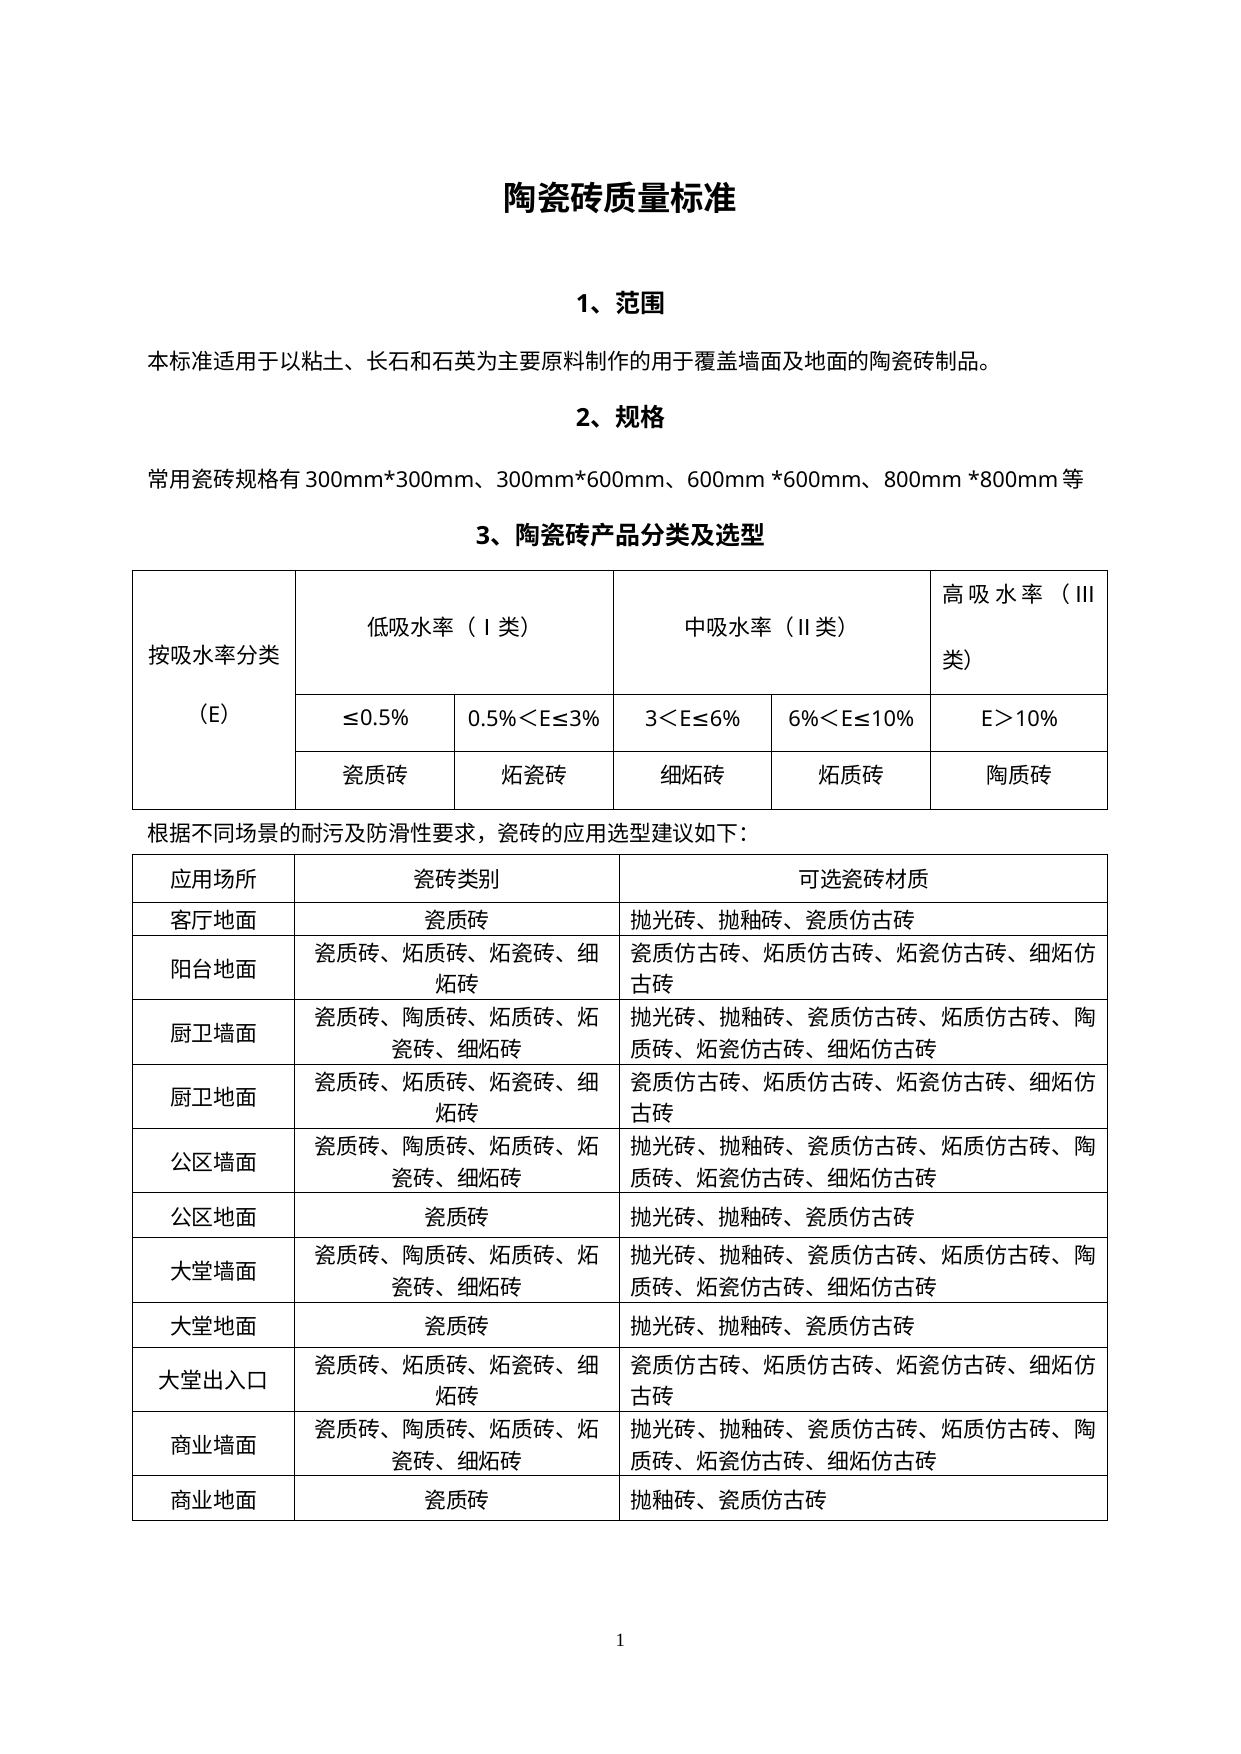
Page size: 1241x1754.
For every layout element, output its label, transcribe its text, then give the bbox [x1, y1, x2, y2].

text 根据不同场景的耐污及防滑性要求，瓷砖的应用选型建议如下： [148, 810, 1092, 853]
subtitle 3、陶瓷砖产品分类及选型 [148, 516, 1092, 552]
table_cell 陶质砖 [931, 752, 1107, 808]
subtitle 2、规格 [148, 398, 1092, 434]
table_cell 瓷质砖 [295, 1193, 619, 1237]
table_cell 瓷质砖、炻质砖、炻瓷砖、细炻砖 [295, 1348, 619, 1411]
table_cell 瓷质砖 [295, 1476, 619, 1520]
table_cell 大堂出入口 [133, 1348, 294, 1411]
table_cell 客厅地面 [133, 903, 294, 935]
table_cell 抛光砖、抛釉砖、瓷质仿古砖 [620, 1193, 1107, 1237]
table_cell 厨卫地面 [133, 1065, 294, 1128]
table_cell 阳台地面 [133, 936, 294, 999]
table_cell 抛光砖、抛釉砖、瓷质仿古砖、炻质仿古砖、陶质砖、炻瓷仿古砖、细炻仿古砖 [620, 1000, 1107, 1063]
table_cell 瓷质仿古砖、炻质仿古砖、炻瓷仿古砖、细炻仿古砖 [620, 1065, 1107, 1128]
table_cell 瓷质砖 [295, 1303, 619, 1347]
table_cell 商业地面 [133, 1476, 294, 1520]
table_header 可选瓷砖材质 [620, 855, 1107, 902]
table_cell 公区地面 [133, 1193, 294, 1237]
text 常用瓷砖规格有300mm*300mm、300mm*600mm、600mm *600mm、800mm *800mm等 [148, 456, 1086, 500]
table_cell 瓷质砖、陶质砖、炻质砖、炻瓷砖、细炻砖 [295, 1238, 619, 1302]
table_header 低吸水率（Ⅰ类） [296, 571, 613, 693]
table_cell 瓷质仿古砖、炻质仿古砖、炻瓷仿古砖、细炻仿古砖 [620, 1348, 1107, 1411]
table_header 中吸水率（Ⅱ类） [614, 571, 930, 693]
table_cell 瓷质砖、陶质砖、炻质砖、炻瓷砖、细炻砖 [295, 1412, 619, 1475]
table_cell 抛光砖、抛釉砖、瓷质仿古砖 [620, 903, 1107, 935]
table_header 高吸水率（Ⅲ类） [931, 571, 1107, 693]
table_cell 瓷质砖 [295, 903, 619, 935]
table_cell 抛光砖、抛釉砖、瓷质仿古砖 [620, 1303, 1107, 1347]
table_cell 公区墙面 [133, 1129, 294, 1192]
table_cell 0.5%＜E≤3% [455, 695, 613, 751]
table_cell 抛光砖、抛釉砖、瓷质仿古砖、炻质仿古砖、陶质砖、炻瓷仿古砖、细炻仿古砖 [620, 1238, 1107, 1302]
table_cell 大堂墙面 [133, 1238, 294, 1302]
table_cell 抛釉砖、瓷质仿古砖 [620, 1476, 1107, 1520]
table_cell 瓷质砖、炻质砖、炻瓷砖、细炻砖 [295, 936, 619, 999]
table_cell 细炻砖 [614, 752, 771, 808]
table_cell 炻质砖 [772, 752, 930, 808]
subtitle 1、范围 [148, 283, 1092, 320]
table_header 应用场所 [133, 855, 294, 902]
table_cell 瓷质砖、炻质砖、炻瓷砖、细炻砖 [295, 1065, 619, 1128]
table_cell E＞10% [931, 695, 1107, 751]
table_cell ≤0.5% [296, 695, 454, 751]
table_cell 炻瓷砖 [455, 752, 613, 808]
table_cell 抛光砖、抛釉砖、瓷质仿古砖、炻质仿古砖、陶质砖、炻瓷仿古砖、细炻仿古砖 [620, 1412, 1107, 1475]
table_cell 大堂地面 [133, 1303, 294, 1347]
table_cell 抛光砖、抛釉砖、瓷质仿古砖、炻质仿古砖、陶质砖、炻瓷仿古砖、细炻仿古砖 [620, 1129, 1107, 1192]
table_cell 瓷质砖、陶质砖、炻质砖、炻瓷砖、细炻砖 [295, 1000, 619, 1063]
text 陶瓷砖质量标准 [148, 152, 1092, 239]
table_cell 商业墙面 [133, 1412, 294, 1475]
text 本标准适用于以粘土、长石和石英为主要原料制作的用于覆盖墙面及地面的陶瓷砖制品。 [148, 338, 1092, 382]
table_cell 瓷质砖 [296, 752, 454, 808]
table_header 瓷砖类别 [295, 855, 619, 902]
table_header 按吸水率分类 （E） [133, 571, 295, 808]
table_cell 3＜E≤6% [614, 695, 771, 751]
table_cell 瓷质仿古砖、炻质仿古砖、炻瓷仿古砖、细炻仿古砖 [620, 936, 1107, 999]
table_cell 厨卫墙面 [133, 1000, 294, 1063]
table_cell 6%＜E≤10% [772, 695, 930, 751]
table_cell 瓷质砖、陶质砖、炻质砖、炻瓷砖、细炻砖 [295, 1129, 619, 1192]
